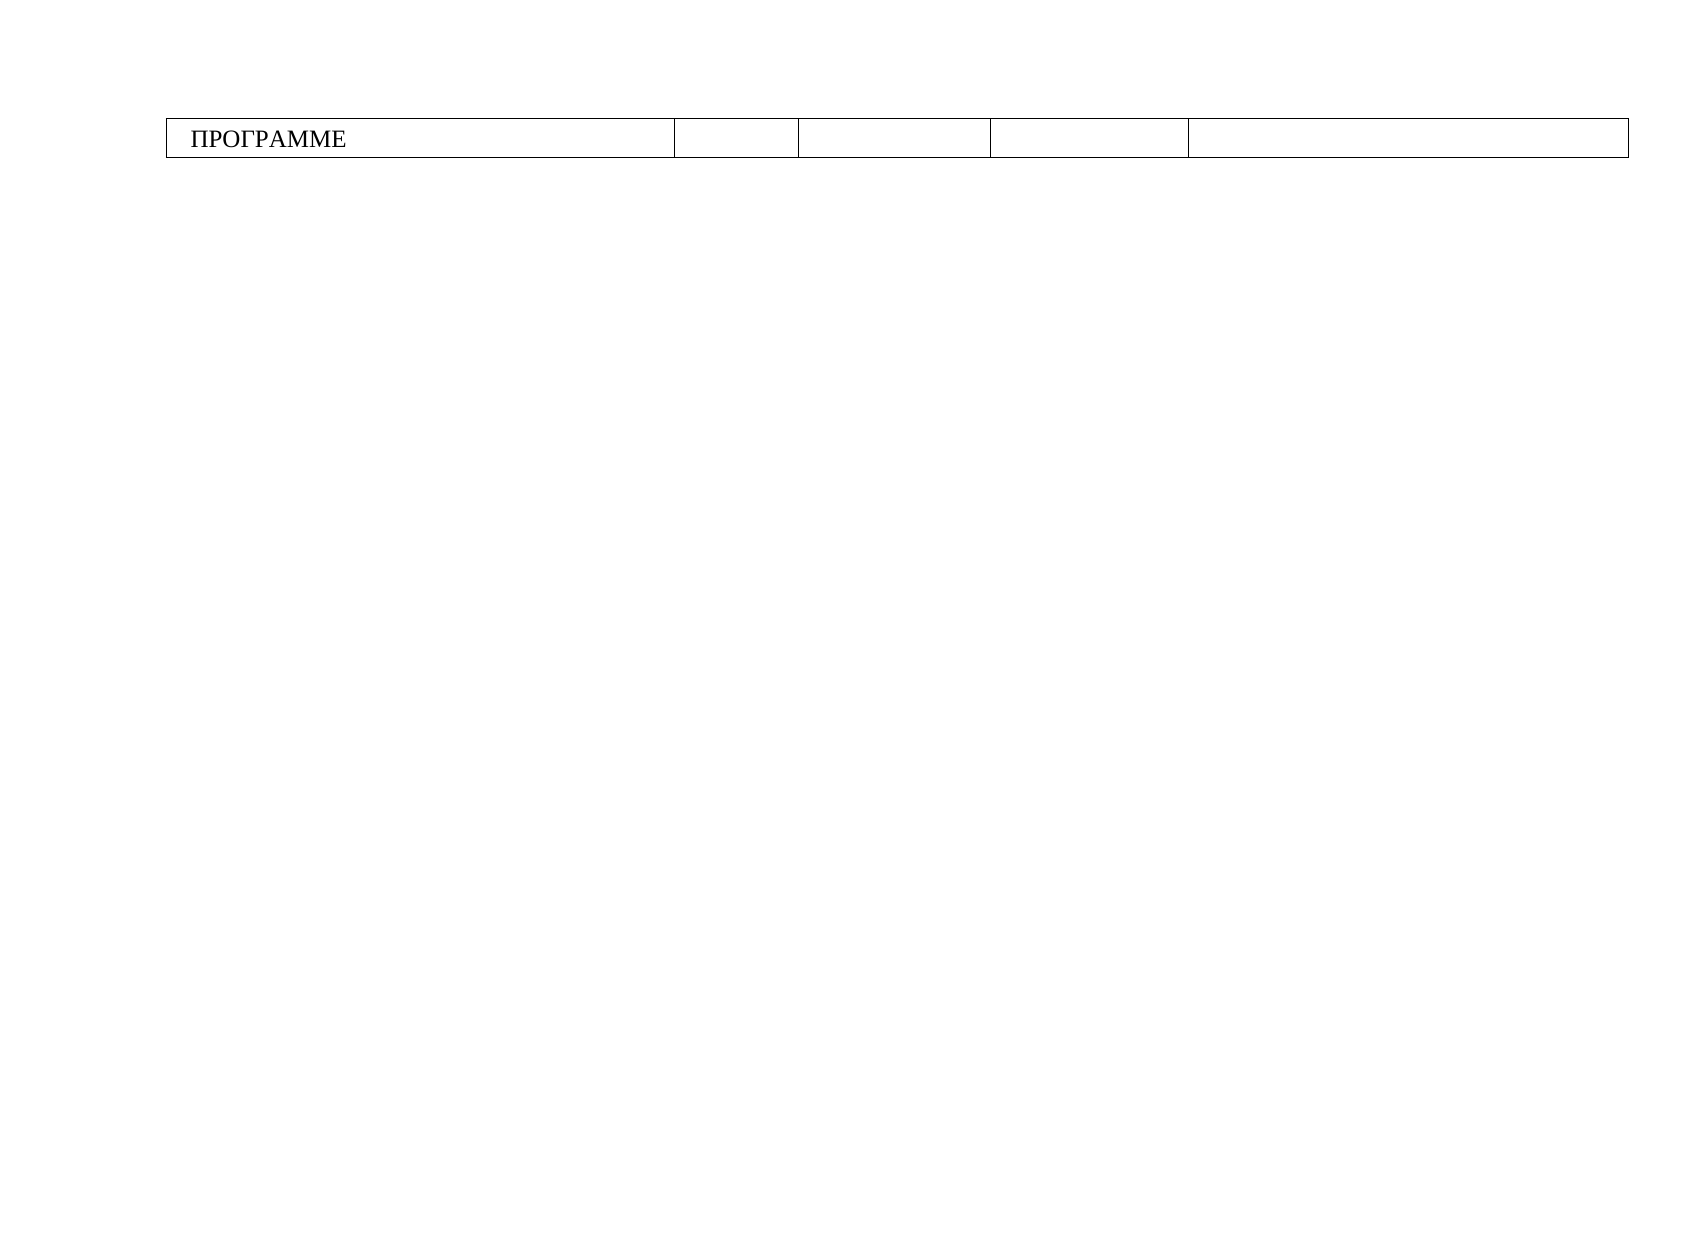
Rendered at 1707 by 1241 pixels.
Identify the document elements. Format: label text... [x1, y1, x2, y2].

table_cell 2 [799, 119, 990, 156]
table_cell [167, 119, 674, 156]
table_cell 34 [675, 119, 798, 156]
table_cell 1 [991, 119, 1188, 156]
table_cell [1189, 119, 1628, 156]
